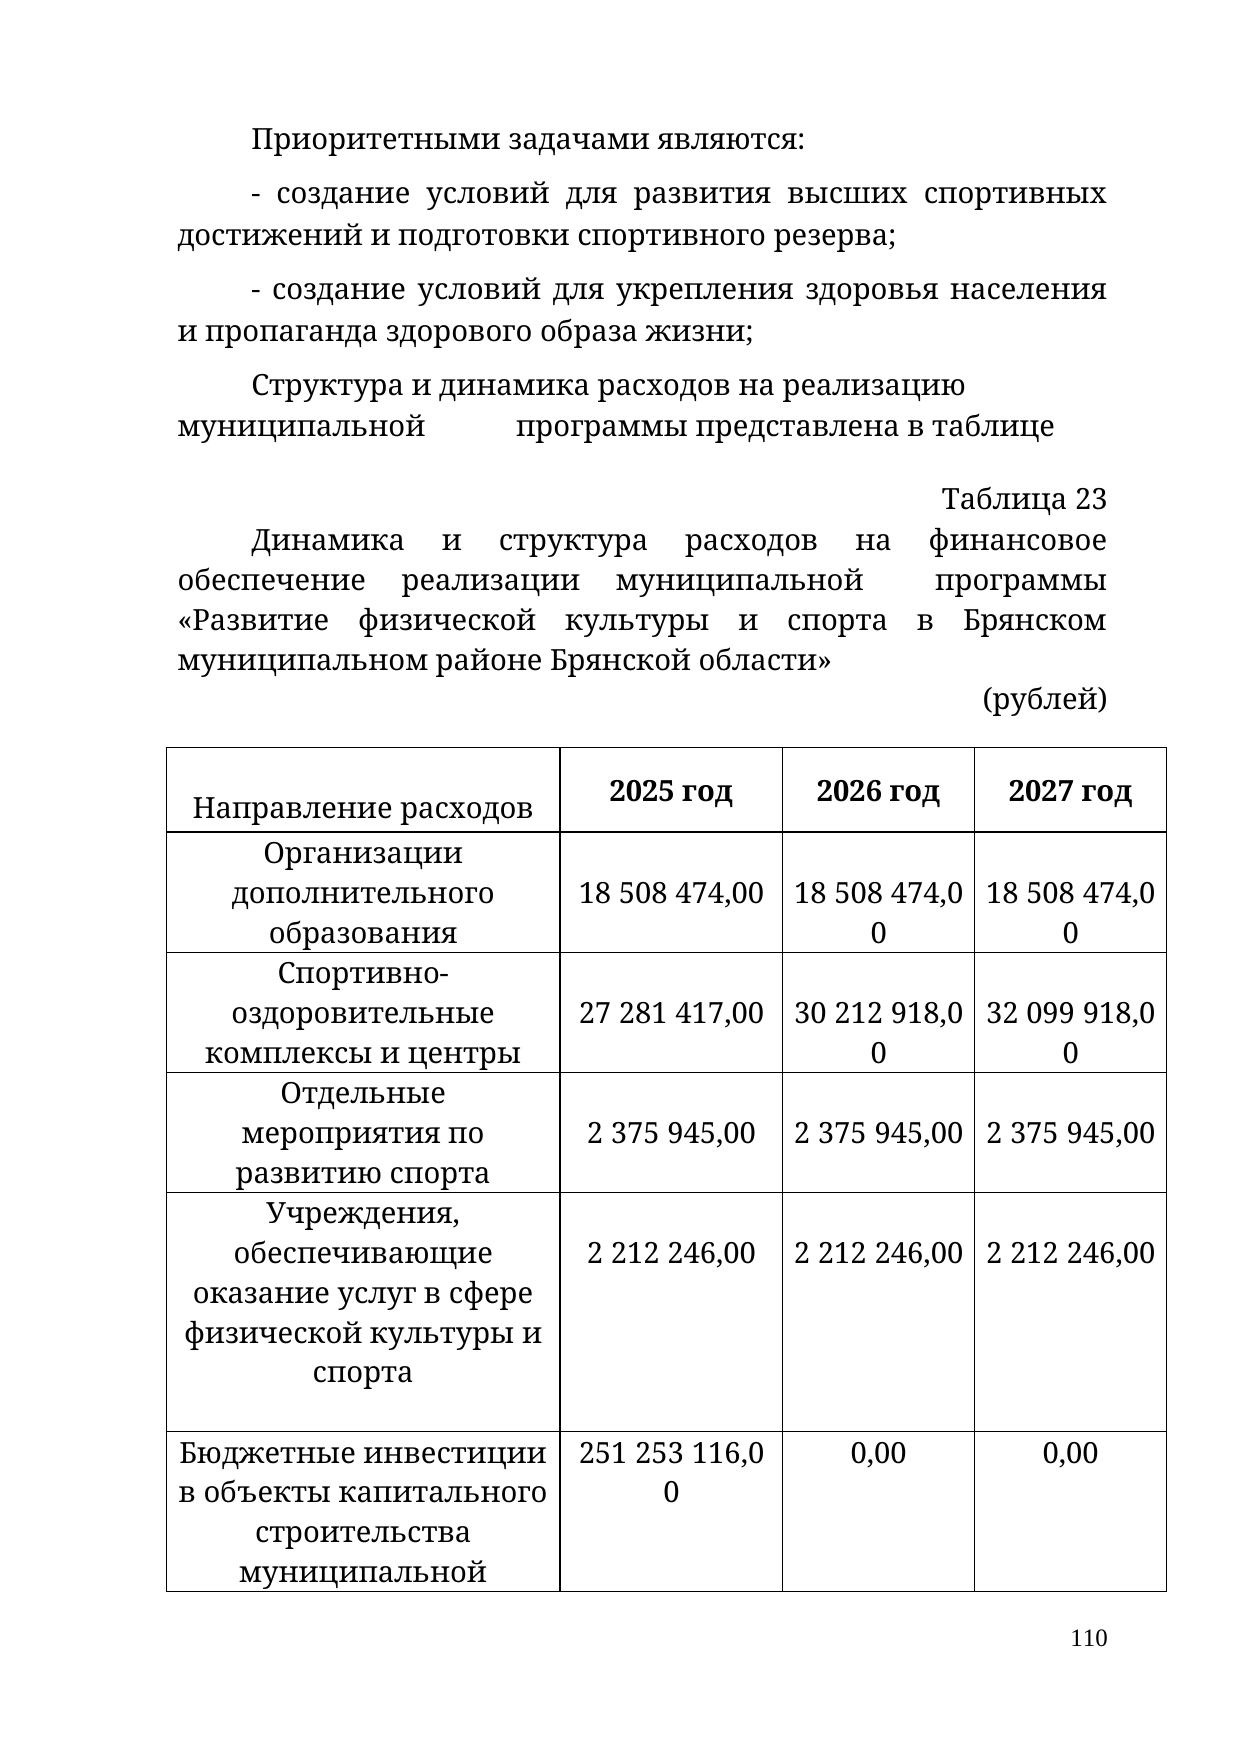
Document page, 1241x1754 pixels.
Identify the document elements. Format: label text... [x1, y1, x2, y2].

text - создание условий для развития высших спортивных достижений и подготовки спортивного резерва; [177, 172, 1107, 254]
table_cell 2 375 945,00 [975, 1073, 1166, 1192]
table_cell 32 099 918,00 [975, 953, 1166, 1072]
table_cell 2 375 945,00 [783, 1073, 974, 1192]
text Таблица 23 [177, 447, 1107, 518]
text - создание условий для укрепления здоровья населения и пропаганда здорового образа жизни; [177, 268, 1107, 349]
table_cell Отдельные мероприятия по развитию спорта [167, 1073, 559, 1192]
table_cell 27 281 417,00 [561, 953, 782, 1072]
table_header Направление расходов [167, 748, 559, 831]
text Структура и динамика расходов на реализацию муниципальной программы представлена в таблице [177, 364, 1107, 445]
table_cell 2 212 246,00 [975, 1193, 1166, 1431]
table_cell 18 508 474,00 [975, 833, 1166, 952]
table_cell 0,00 [975, 1432, 1166, 1591]
table_header 2026 год [783, 748, 974, 831]
table_cell Организации дополнительного образования [167, 833, 559, 952]
table_cell Учреждения, обеспечивающие оказание услуг в сфере физической культуры и спорта [167, 1193, 559, 1431]
text Динамика и структура расходов на финансовое обеспечение реализации муниципальной программы «Развитие физической культуры и спорта в Брянском муниципальном районе Брянской области» [177, 520, 1107, 678]
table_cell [167, 1432, 559, 1591]
table_header 2027 год [975, 748, 1166, 831]
text (рублей) [177, 678, 1107, 718]
table_cell 2 375 945,00 [561, 1073, 782, 1192]
table_cell 30 212 918,00 [783, 953, 974, 1072]
text Приоритетными задачами являются: [177, 118, 1107, 158]
table_header 2025 год [561, 748, 782, 831]
table_cell 18 508 474,00 [561, 833, 782, 952]
table_cell 18 508 474,00 [783, 833, 974, 952]
table_cell 2 212 246,00 [561, 1193, 782, 1431]
table_cell 2 212 246,00 [783, 1193, 974, 1431]
table_cell Спортивно-оздоровительные комплексы и центры [167, 953, 559, 1072]
table_cell 0,00 [783, 1432, 974, 1591]
table_cell 251 253 116,00 [561, 1432, 782, 1591]
